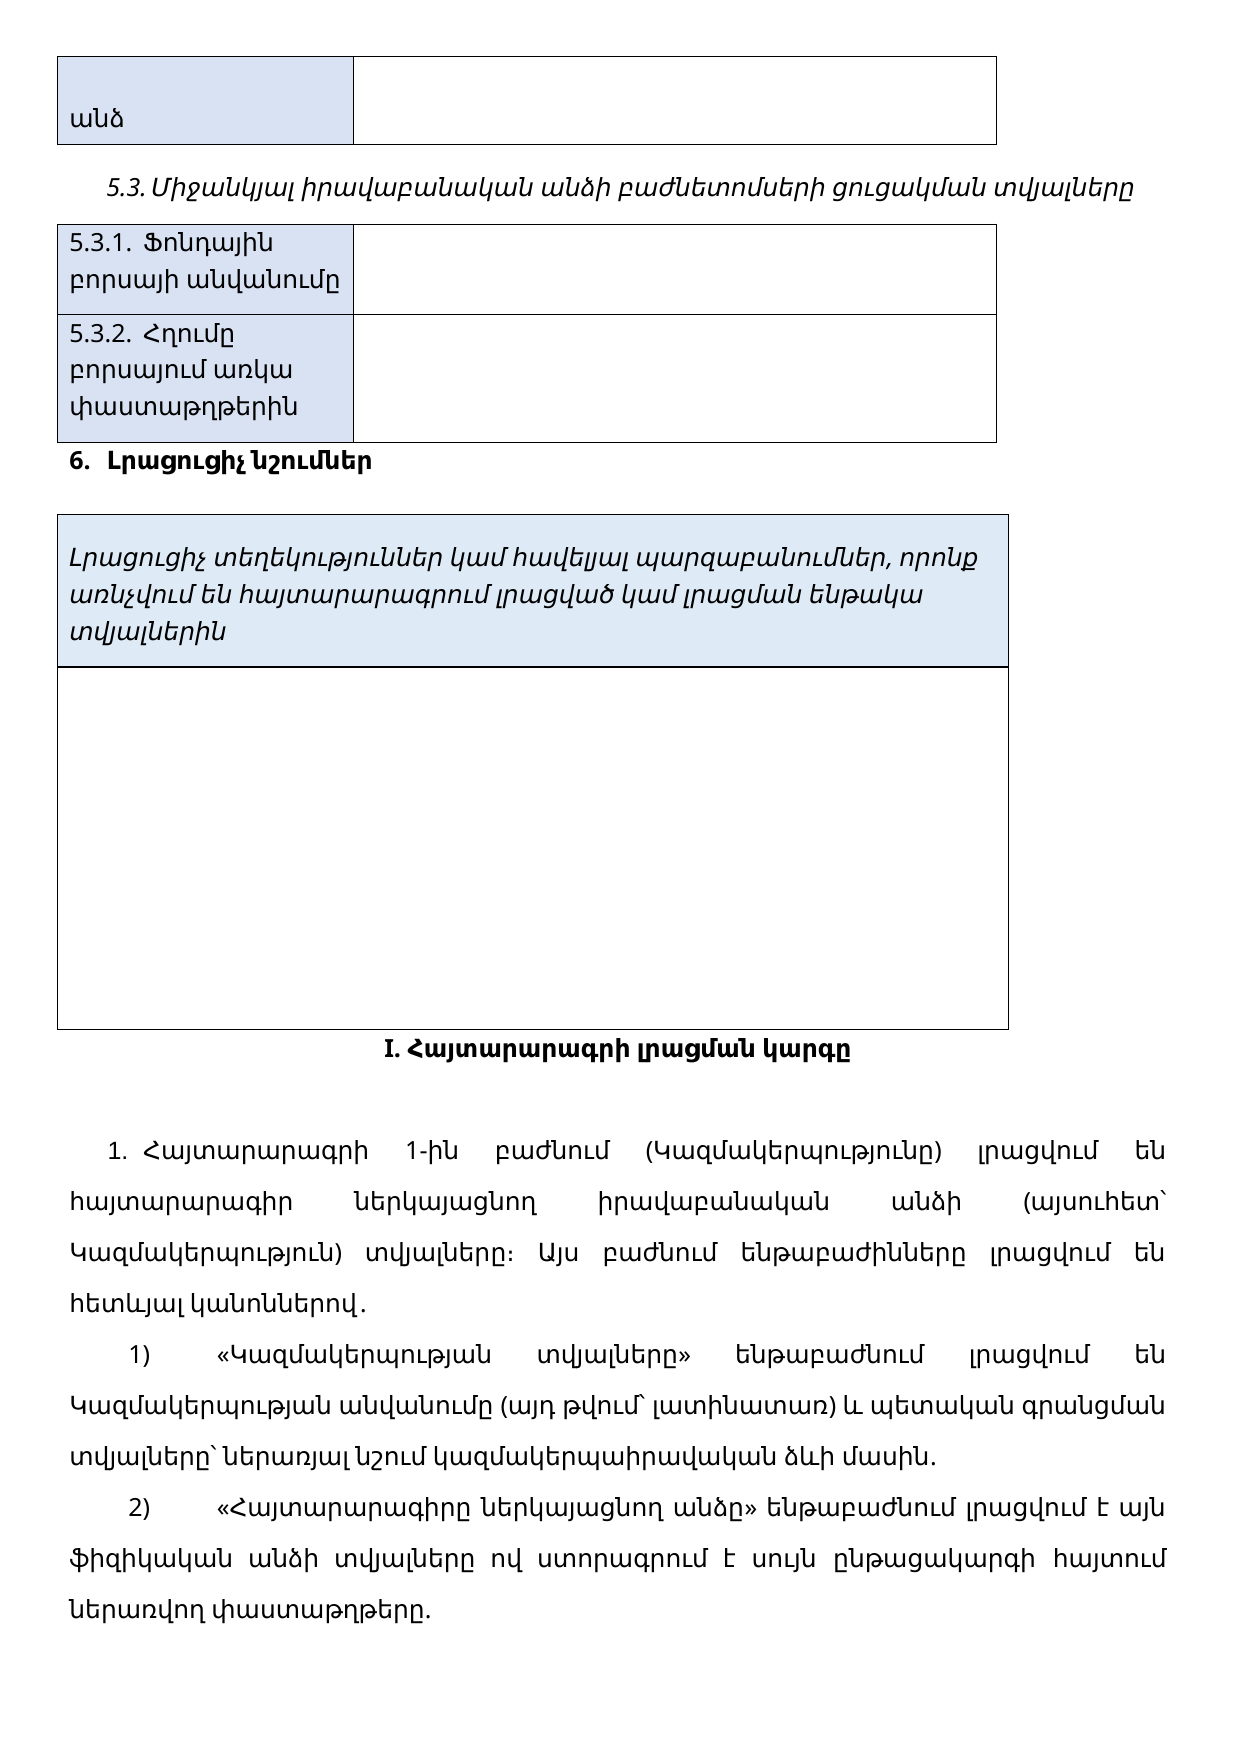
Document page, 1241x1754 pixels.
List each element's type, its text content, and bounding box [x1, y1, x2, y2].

table_cell Հղումը բորսայում առկա փաստաթղթերին [58, 315, 353, 442]
list Հայտարարագրի 1-ին բաժնում (Կազմակերպությունը) լրացվում են հայտարարագիր ներկայացնող իրավաբանական անձի (այսուհետ՝ Կազմակերպություն) տվյալները։ Այս բաժնում ենթաբաժինները լրացվում են հետևյալ կանոններով․ [69, 1132, 1167, 1319]
table_header [354, 225, 996, 314]
table_cell [354, 315, 996, 442]
list «Հայտարարագիրը ներկայացնող անձը» ենթաբաժնում լրացվում է այն ֆիզիկական անձի տվյալները ով ստորագրում է սույն ընթացակարգի հայտում ներառվող փաստաթղթերը. [69, 1490, 1167, 1626]
table_cell [354, 57, 996, 144]
table_header Ֆոնդային բորսայի անվանումը [58, 225, 353, 314]
list «Կազմակերպության տվյալները» ենթաբաժնում լրացվում են Կազմակերպության անվանումը (այդ թվում՝ լատինատառ) և պետական գրանցման տվյալները՝ ներառյալ նշում կազմակերպաիրավական ձևի մասին. [69, 1337, 1167, 1473]
list Լրացուցիչ նշումներ [69, 443, 1167, 477]
text I. Հայտարարագրի լրացման կարգը [69, 1030, 1167, 1064]
table_cell [58, 668, 1008, 1029]
table_header Լրացուցիչ տեղեկություններ կամ հավելյալ պարզաբանումներ, որոնք առնչվում են հայտարարագրում լրացված կամ լրացման ենթակա տվյալներին [58, 515, 1008, 666]
list Միջանկյալ իրավաբանական անձի բաժնետոմսերի ցուցակման տվյալները [106, 170, 1167, 204]
